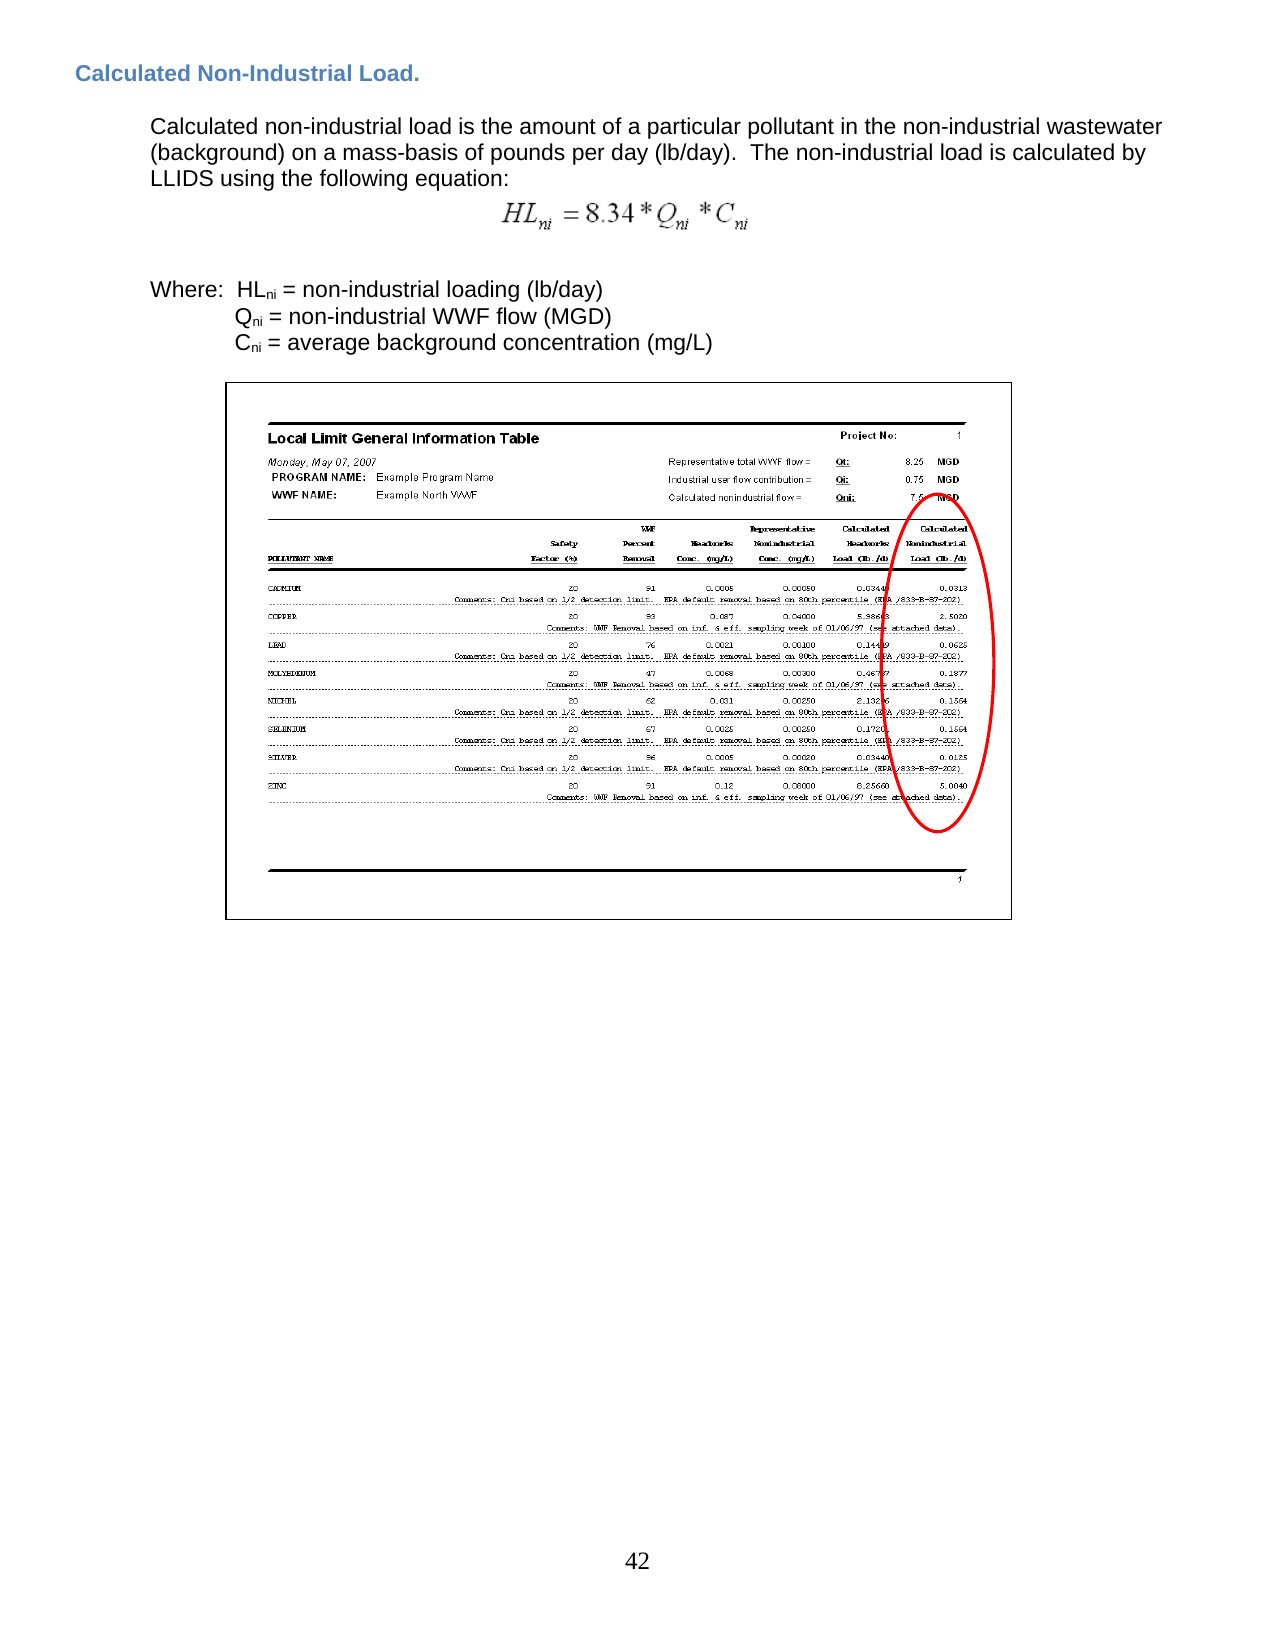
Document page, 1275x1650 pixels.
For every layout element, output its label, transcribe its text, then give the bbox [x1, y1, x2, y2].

picture [491, 191, 784, 250]
picture [227, 383, 1011, 919]
text Where: HLni = non-industrial loading (lb/day) [150, 276, 1200, 303]
text Qni = non-industrial WWF flow (MGD) [234, 303, 1200, 329]
text Calculated non-industrial load is the amount of a particular pollutant in the non-industrial wastewater (background) on a mass-basis of pounds per day (lb/day). The non-industrial load is calculated by LLIDS using the following equation: [150, 113, 1200, 192]
text Cni = average background concentration (mg/L) [234, 329, 1200, 355]
subtitle Calculated Non-Industrial Load. [75, 60, 1200, 86]
